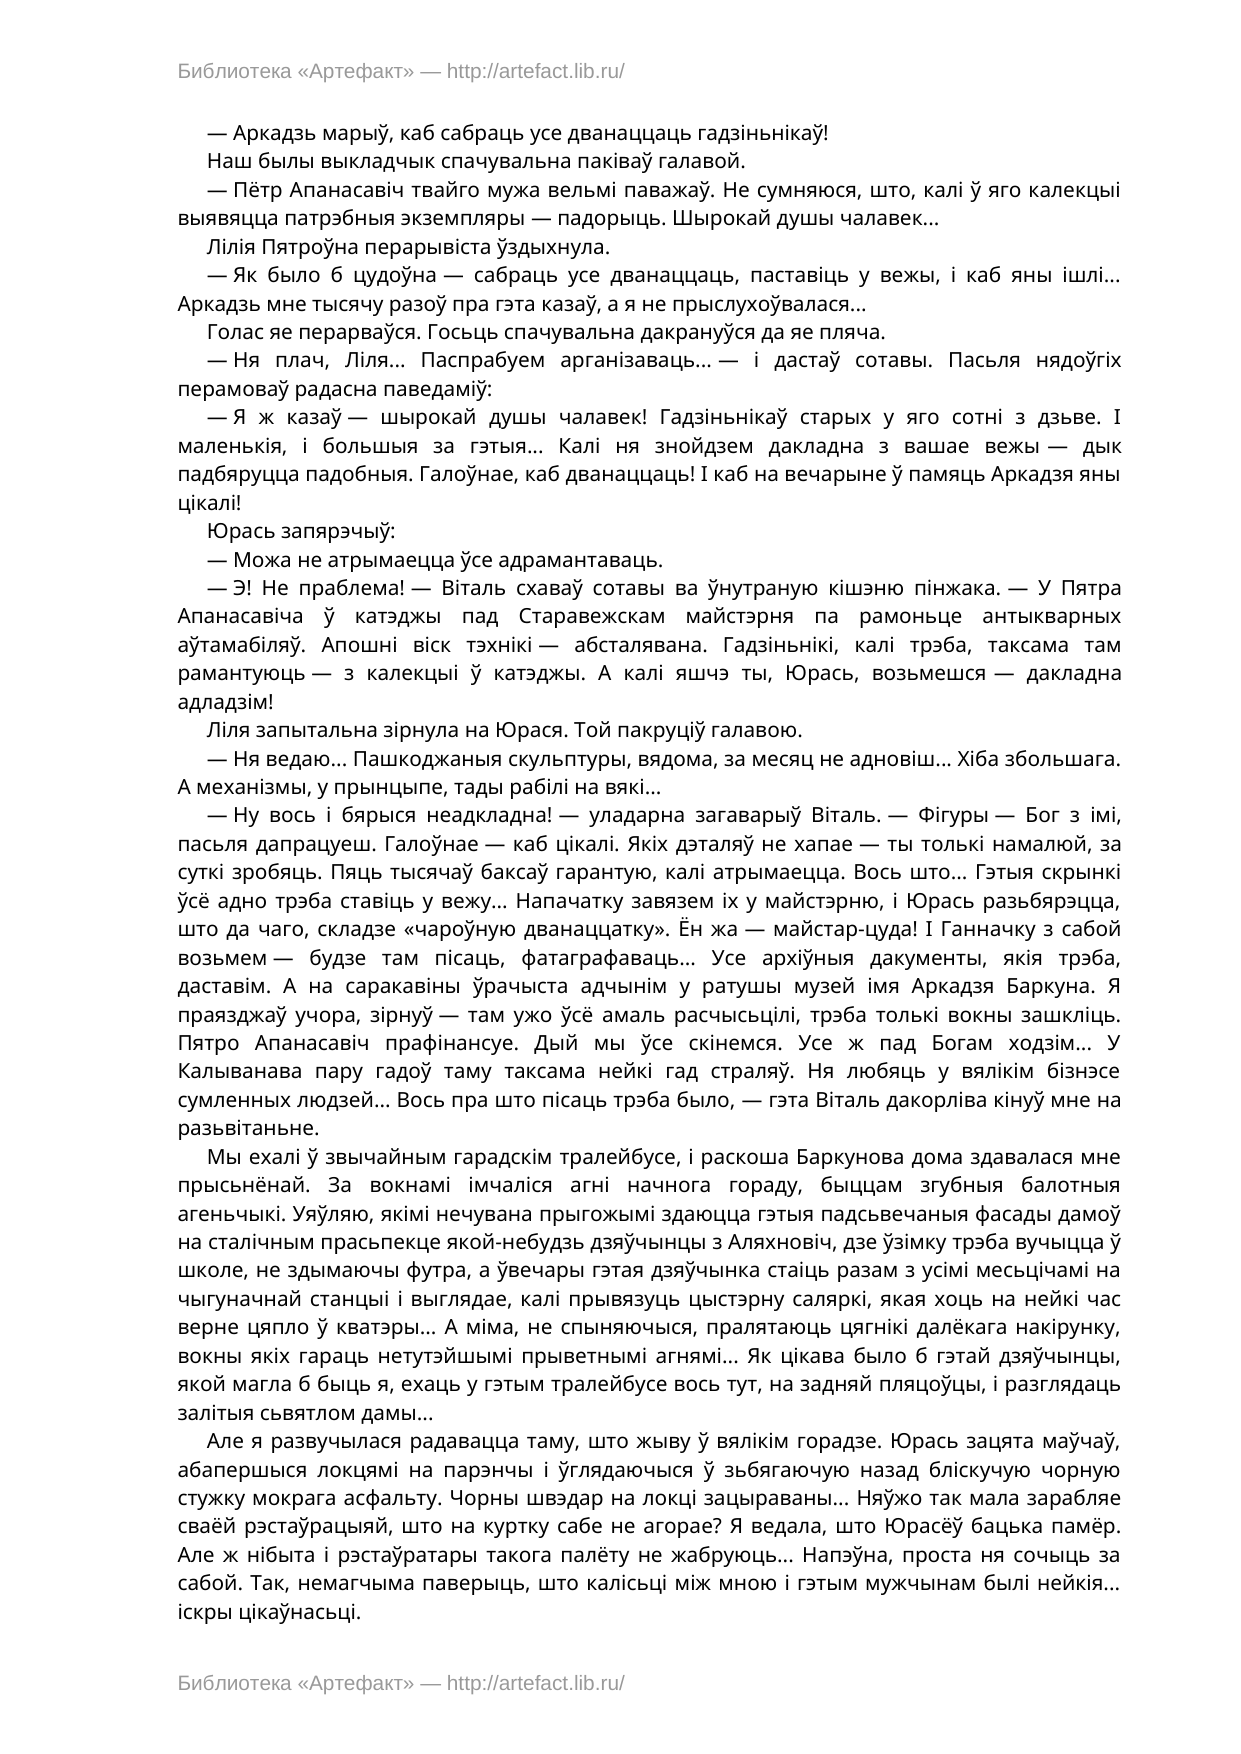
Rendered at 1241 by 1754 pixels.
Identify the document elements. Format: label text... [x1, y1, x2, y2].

text — Э! Не праблема! — Віталь схаваў сотавы ва ўнутраную кішэню пінжака. — У Пятра Апанасавіча ў катэджы пад Старавежскам майстэрня па рамоньце антыкварных аўтамабіляў. Апошні віск тэхнікі — абсталявана. Гадзіньнікі, калі трэба, таксама там рамантуюць — з калекцыі ў катэджы. А калі яшчэ ты, Юрась, возьмешся — дакладна адладзім! [177, 573, 1122, 715]
text Ліля запытальна зірнула на Юрася. Той пакруціў галавою. [177, 715, 1122, 744]
text — Можа не атрымаецца ўсе адрамантаваць. [177, 545, 1122, 573]
text — Ня ведаю... Пашкоджаныя скульптуры, вядома, за месяц не адновіш... Хіба збольшага. А механізмы, у прынцыпе, тады рабілі на вякі... [177, 744, 1122, 801]
text Але я развучылася радавацца таму, што жыву ў вялікім горадзе. Юрась зацята маўчаў, абапершыся локцямі на парэнчы і ўглядаючыся ў зьбягаючую назад бліскучую чорную стужку мокрага асфальту. Чорны швэдар на локці зацыраваны... Няўжо так мала зарабляе сваёй рэстаўрацыяй, што на куртку сабе не агорае? Я ведала, што Юрасёў бацька памёр. Але ж нібыта і рэстаўратары такога палёту не жабруюць... Напэўна, проста ня сочыць за сабой. Так, немагчыма паверыць, што калісьці між мною і гэтым мужчынам былі нейкія... іскры цікаўнасьці. [177, 1426, 1122, 1625]
text — Аркадзь марыў, каб сабраць усе дванаццаць гадзіньнікаў! [177, 118, 1122, 147]
text Мы ехалі ў звычайным гарадскім тралейбусе, і раскоша Баркунова дома здавалася мне прысьнёнай. За вокнамі імчаліся агні начнога гораду, быццам згубныя балотныя агеньчыкі. Уяўляю, якімі нечувана прыгожымі здаюцца гэтыя падсьвечаныя фасады дамоў на сталічным прасьпекце якой-небудзь дзяўчынцы з Аляхновіч, дзе ўзімку трэба вучыцца ў школе, не здымаючы футра, а ўвечары гэтая дзяўчынка стаіць разам з усімі месьцічамі на чыгуначнай станцыі і выглядае, калі прывязуць цыстэрну саляркі, якая хоць на нейкі час верне цяпло ў кватэры... А міма, не спыняючыся, пралятаюць цягнікі далёкага накірунку, вокны якіх гараць нетутэйшымі прыветнымі агнямі... Як цікава было б гэтай дзяўчынцы, якой магла б быць я, ехаць у гэтым тралейбусе вось тут, на задняй пляцоўцы, і разглядаць залітыя сьвятлом дамы... [177, 1142, 1122, 1426]
text Лілія Пятроўна перарывіста ўздыхнула. [177, 232, 1122, 260]
text — Як было б цудоўна — сабраць усе дванаццаць, паставіць у вежы, і каб яны ішлі... Аркадзь мне тысячу разоў пра гэта казаў, а я не прыслухоўвалася... [177, 260, 1122, 317]
text Голас яе перарваўся. Госьць спачувальна дакрануўся да яе пляча. [177, 317, 1122, 346]
text Наш былы выкладчык спачувальна паківаў галавой. [177, 147, 1122, 175]
text — Ну вось і бярыся неадкладна! — уладарна загаварыў Віталь. — Фігуры — Бог з імі, пасьля дапрацуеш. Галоўнае — каб цікалі. Якіх дэталяў не хапае — ты толькі намалюй, за суткі зробяць. Пяць тысячаў баксаў гарантую, калі атрымаецца. Вось што... Гэтыя скрынкі ўсё адно трэба ставіць у вежу... Напачатку завязем іх у майстэрню, і Юрась разьбярэцца, што да чаго, складзе «чароўную дванаццатку». Ён жа — майстар-цуда! І Ганначку з сабой возьмем — будзе там пісаць, фатаграфаваць... Усе архіўныя дакументы, якія трэба, даставім. А на саракавіны ўрачыста адчынім у ратушы музей імя Аркадзя Баркуна. Я праязджаў учора, зірнуў — там ужо ўсё амаль расчысьцілі, трэба толькі вокны зашкліць. Пятро Апанасавіч прафінансуе. Дый мы ўсе скінемся. Усе ж пад Богам ходзім... У Калыванава пару гадоў таму таксама нейкі гад страляў. Ня любяць у вялікім бізнэсе сумленных людзей... Вось пра што пісаць трэба было, — гэта Віталь дакорліва кінуў мне на разьвітаньне. [177, 801, 1122, 1142]
text Юрась запярэчыў: [177, 516, 1122, 545]
text — Я ж казаў — шырокай душы чалавек! Гадзіньнікаў старых у яго сотні з дзьве. І маленькія, і большыя за гэтыя... Калі ня знойдзем дакладна з вашае вежы — дык падбяруцца падобныя. Галоўнае, каб дванаццаць! І каб на вечарыне ў памяць Аркадзя яны цікалі! [177, 402, 1122, 516]
text — Ня плач, Ліля... Паспрабуем арганізаваць... — і дастаў сотавы. Пасьля нядоўгіх перамоваў радасна паведаміў: [177, 346, 1122, 402]
text — Пётр Апанасавіч твайго мужа вельмі паважаў. Не сумняюся, што, калі ў яго калекцыі выявяцца патрэбныя экземпляры — падорыць. Шырокай душы чалавек... [177, 175, 1122, 232]
